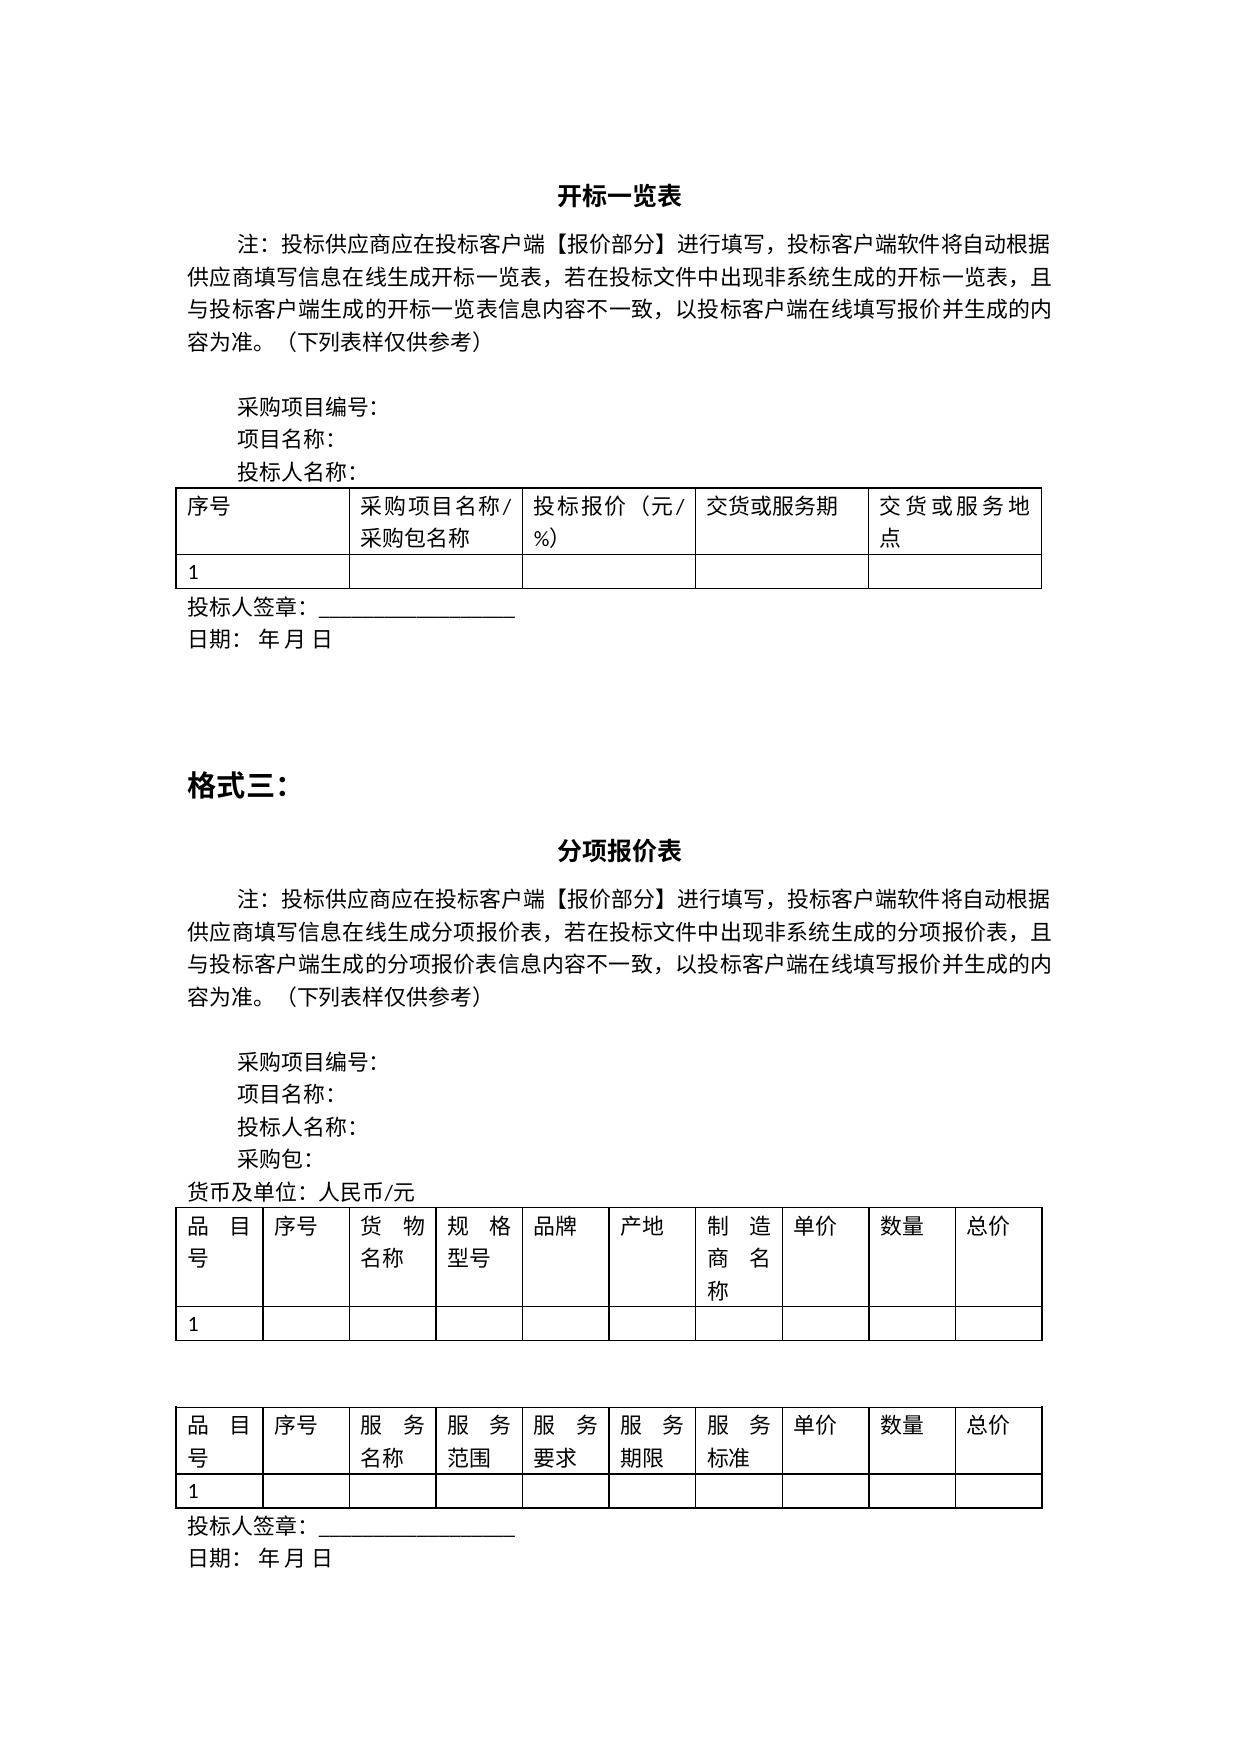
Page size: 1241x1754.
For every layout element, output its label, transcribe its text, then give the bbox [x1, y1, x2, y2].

table_header 数量 [870, 1208, 955, 1306]
table_header 规格型号 [437, 1208, 522, 1306]
table_cell [870, 1475, 955, 1507]
text 投标人签章：__________________ [187, 1508, 1053, 1541]
table_header 品目号 [177, 1208, 262, 1306]
table_cell [523, 1307, 608, 1340]
text 开标一览表 [187, 162, 1053, 227]
table_header 数量 [870, 1408, 955, 1473]
table_cell [610, 1307, 695, 1340]
table_header 总价 [956, 1408, 1041, 1473]
text 采购项目编号： [187, 1044, 1053, 1077]
text 分项报价表 [187, 817, 1053, 882]
table_header 品牌 [523, 1208, 608, 1306]
table_header 品目号 [177, 1408, 262, 1473]
table_cell [610, 1475, 695, 1507]
table_cell 1 [177, 1307, 262, 1340]
table_header 单价 [783, 1208, 868, 1306]
table_cell [350, 555, 522, 588]
text 投标人名称： [187, 1109, 1053, 1142]
table_cell [350, 1307, 435, 1340]
text 注：投标供应商应在投标客户端【报价部分】进行填写，投标客户端软件将自动根据供应商填写信息在线生成开标一览表，若在投标文件中出现非系统生成的开标一览表，且与投标客户端生成的开标一览表信息内容不一致，以投标客户端在线填写报价并生成的内容为准。（下列表样仅供参考） [187, 227, 1053, 389]
table_header 序号 [264, 1208, 349, 1306]
text 采购项目编号： [187, 389, 1053, 422]
table_cell [264, 1307, 349, 1340]
table_header 服务标准 [696, 1408, 782, 1473]
table_header 交货或服务期 [696, 489, 868, 553]
table_cell [783, 1475, 868, 1507]
table_cell [956, 1307, 1041, 1340]
table_header 总价 [956, 1208, 1041, 1306]
table_cell [437, 1307, 522, 1340]
table_header 序号 [264, 1408, 349, 1473]
text 采购包： [187, 1142, 1053, 1174]
table_cell [523, 555, 695, 588]
table_cell [350, 1475, 435, 1507]
table_header 制造商名称 [696, 1208, 782, 1306]
table_cell [696, 1475, 782, 1507]
table_cell [437, 1475, 522, 1507]
text 注：投标供应商应在投标客户端【报价部分】进行填写，投标客户端软件将自动根据供应商填写信息在线生成分项报价表，若在投标文件中出现非系统生成的分项报价表，且与投标客户端生成的分项报价表信息内容不一致，以投标客户端在线填写报价并生成的内容为准。（下列表样仅供参考） [187, 882, 1053, 1044]
table_cell [696, 555, 868, 588]
table_cell [696, 1307, 782, 1340]
text 项目名称： [187, 422, 1053, 454]
table_header 交货或服务地点 [869, 489, 1041, 553]
table_cell [870, 1307, 955, 1340]
text 投标人签章：__________________ [187, 589, 1053, 622]
text 项目名称： [187, 1077, 1053, 1109]
text 格式三： [187, 752, 1053, 817]
table_header 服务要求 [523, 1408, 608, 1473]
table_header 序号 [177, 489, 349, 553]
text 投标人名称： [187, 454, 1053, 487]
table_header 单价 [783, 1408, 868, 1473]
table_cell [523, 1475, 608, 1507]
text 货币及单位：人民币/元 [187, 1174, 1053, 1207]
table_header 服务期限 [610, 1408, 695, 1473]
table_cell [264, 1475, 349, 1507]
text 日期： 年 月 日 [187, 622, 1053, 654]
table_cell [869, 555, 1041, 588]
table_cell 1 [177, 555, 349, 588]
text 日期： 年 月 日 [187, 1541, 1053, 1573]
table_header 货物名称 [350, 1208, 435, 1306]
table_header 服务范围 [437, 1408, 522, 1473]
table_cell [956, 1475, 1041, 1507]
table_header 采购项目名称/采购包名称 [350, 489, 522, 553]
table_cell 1 [177, 1475, 262, 1507]
table_cell [783, 1307, 868, 1340]
table_header 服务名称 [350, 1408, 435, 1473]
table_header 投标报价（元/%） [523, 489, 695, 553]
table_header 产地 [610, 1208, 695, 1306]
